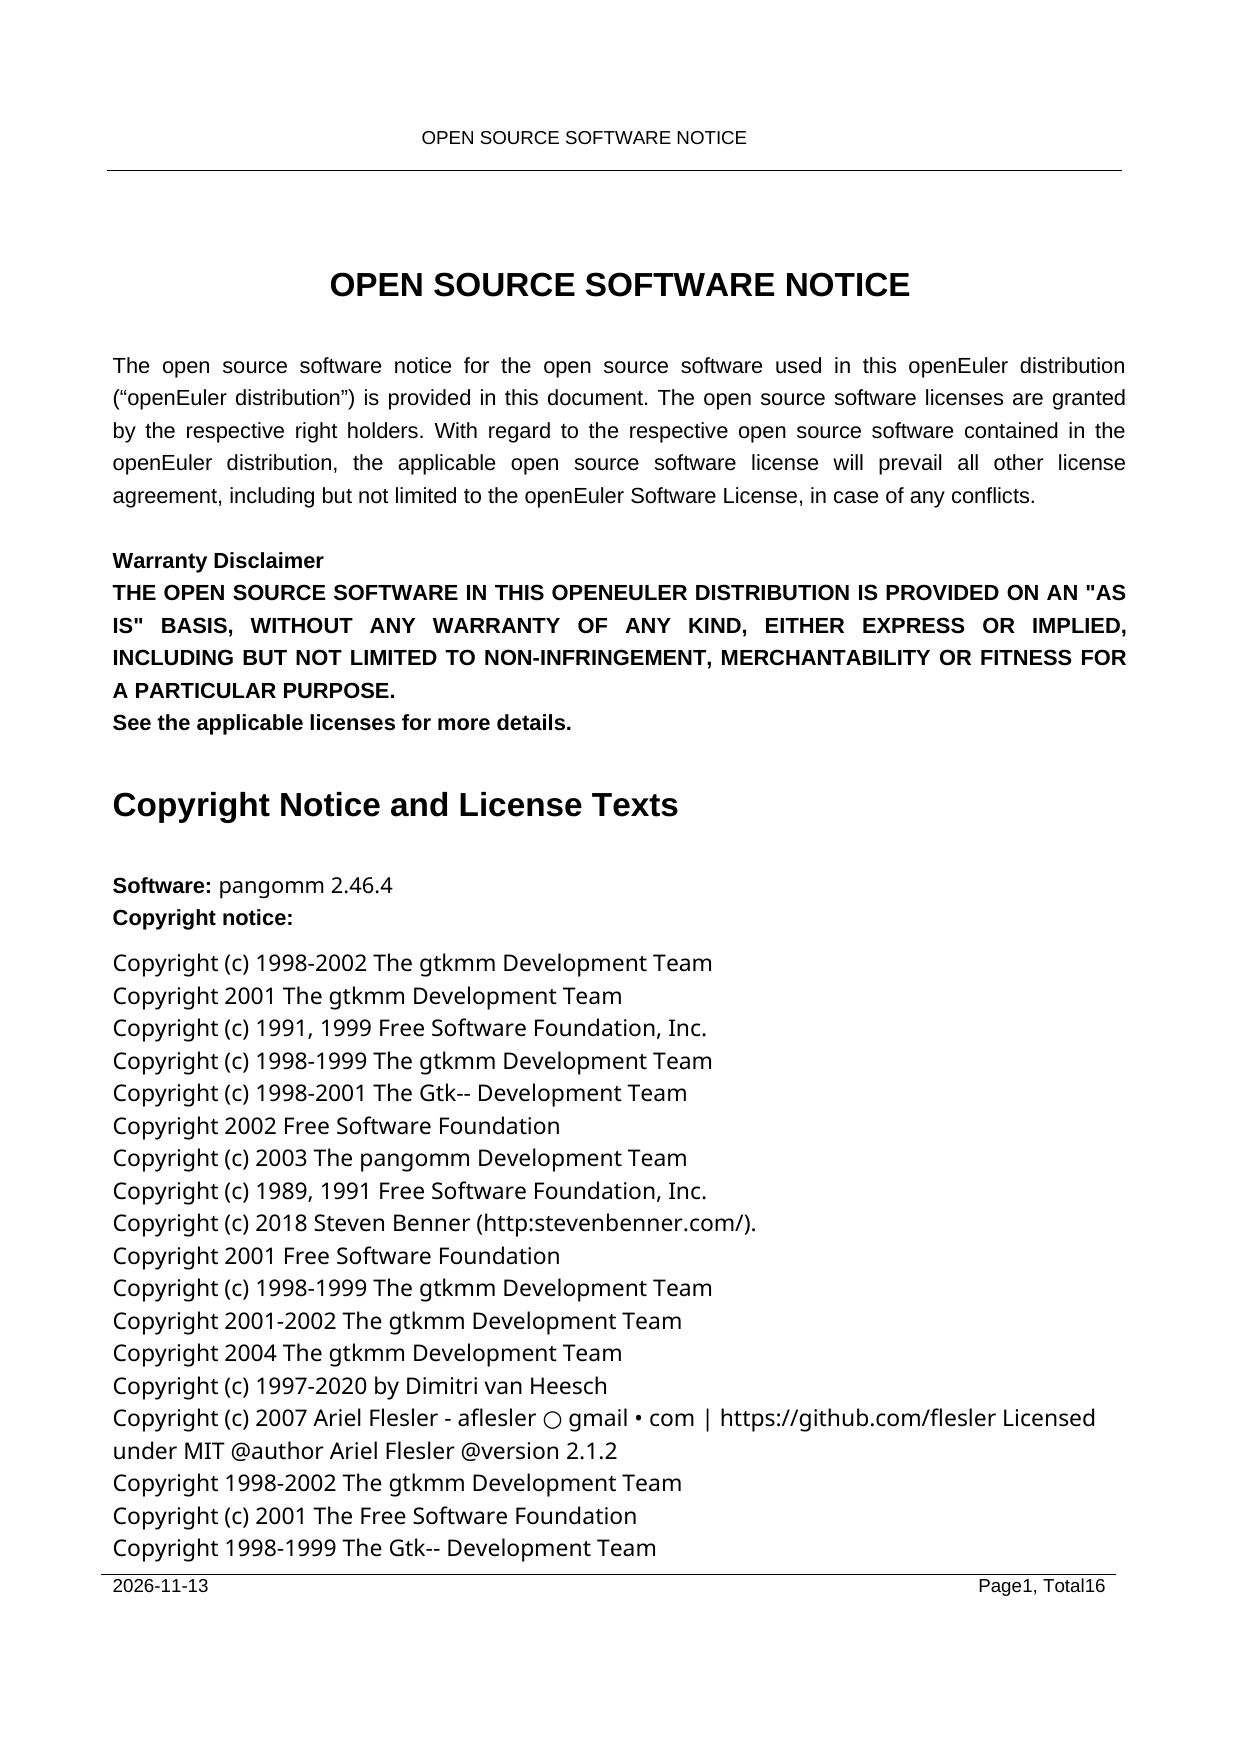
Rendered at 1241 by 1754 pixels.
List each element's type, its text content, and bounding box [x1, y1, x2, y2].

text The open source software notice for the open source software used in this openEuler distribution (“openEuler distribution”) is provided in this document. The open source software licenses are granted by the respective right holders. With regard to the respective open source software contained in the openEuler distribution, the applicable open source software license will prevail all other license agreement, including but not limited to the openEuler Software License, in case of any conflicts. [112, 349, 1128, 511]
text OPEN SOURCE SOFTWARE NOTICE [112, 251, 1128, 316]
text THE OPEN SOURCE SOFTWARE IN THIS OPENEULER DISTRIBUTION IS PROVIDED ON AN "AS IS" BASIS, WITHOUT ANY WARRANTY OF ANY KIND, EITHER EXPRESS OR IMPLIED, INCLUDING BUT NOT LIMITED TO NON-INFRINGEMENT, MERCHANTABILITY OR FITNESS FOR A PARTICULAR PURPOSE. See the applicable licenses for more details. [112, 576, 1128, 739]
title Software: pangomm 2.46.4 [112, 869, 1128, 901]
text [112, 947, 1128, 1564]
text Copyright Notice and License Texts [112, 771, 1128, 836]
text Warranty Disclaimer [112, 544, 1128, 576]
text Copyright notice: [112, 901, 1128, 934]
